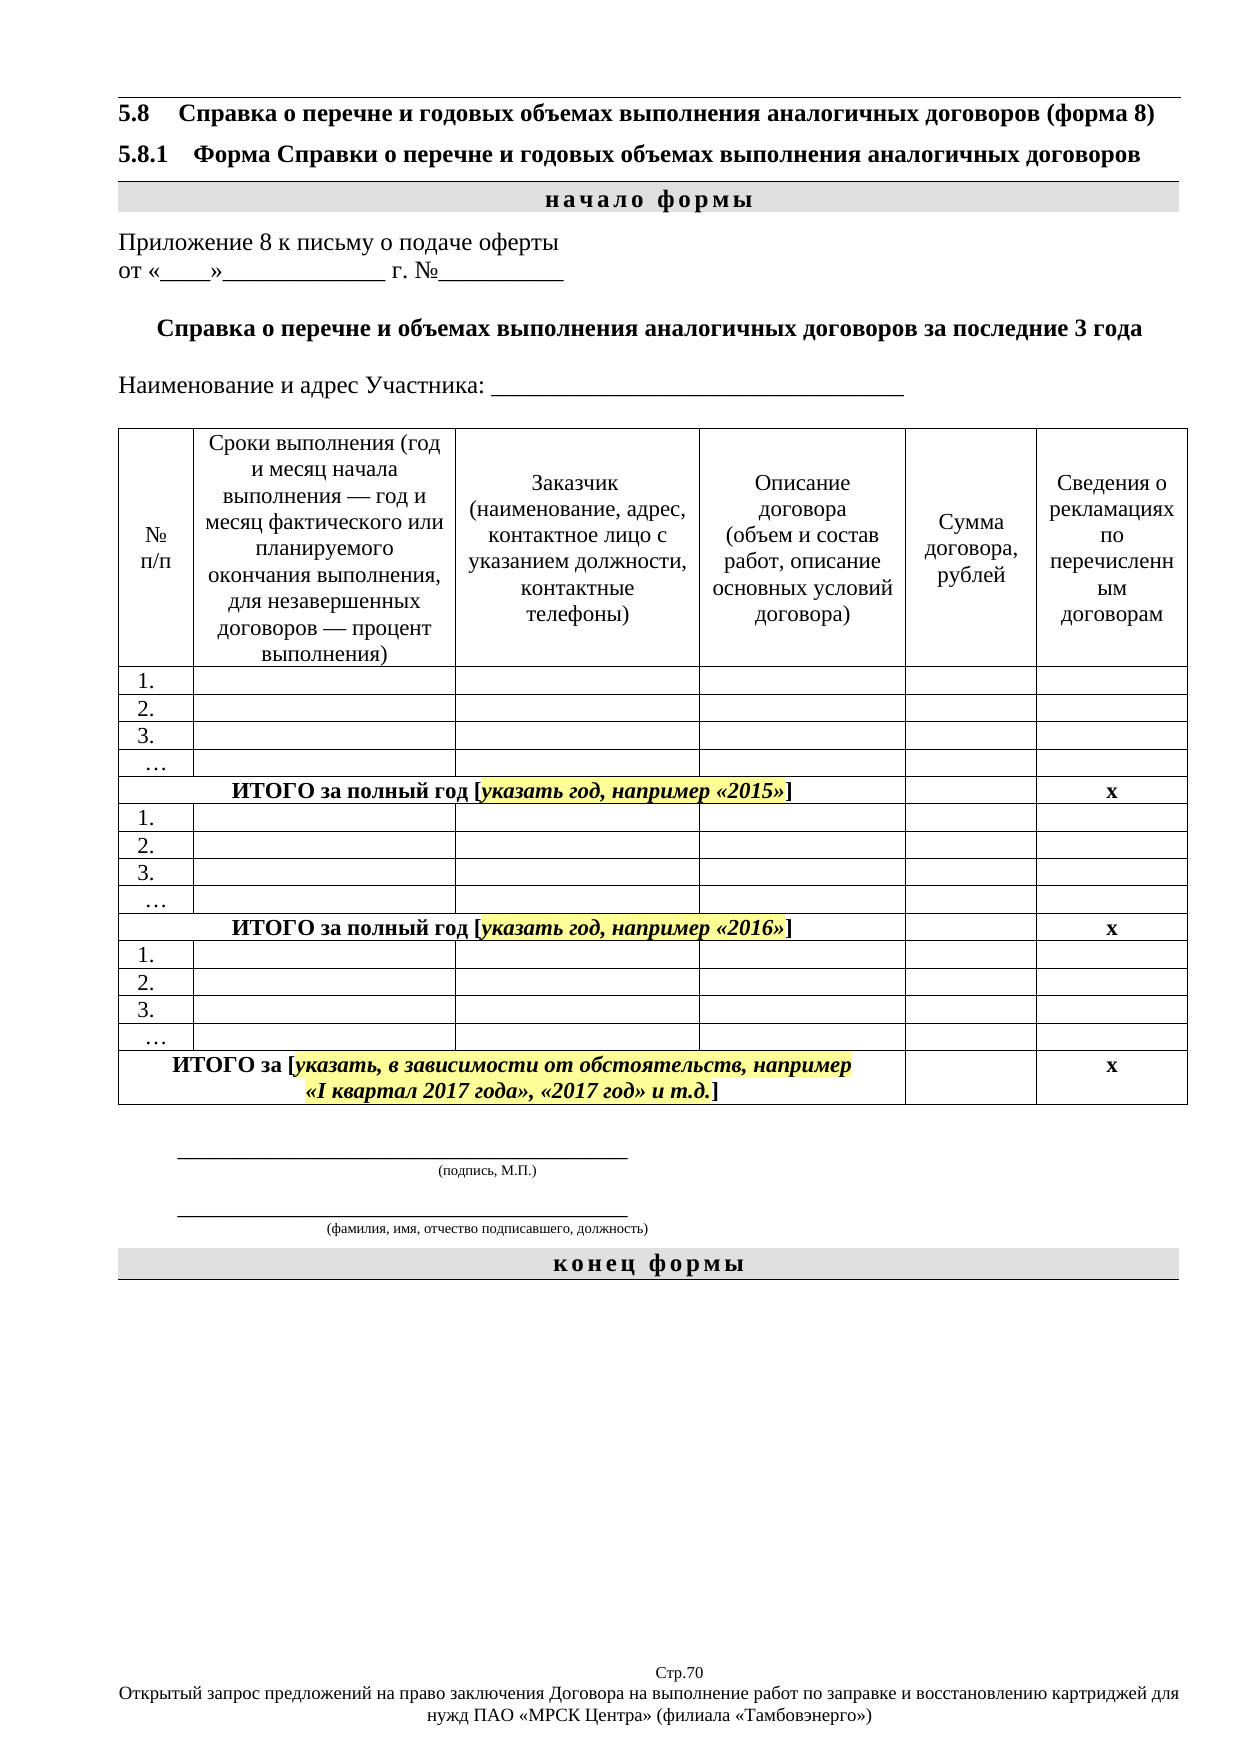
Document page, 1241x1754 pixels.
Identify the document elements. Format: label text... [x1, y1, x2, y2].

table_cell [1037, 832, 1187, 858]
table_header Описание договора (объем и состав работ, описание основных условий договора) [700, 429, 905, 666]
table_cell [700, 722, 905, 748]
table_cell [194, 667, 455, 694]
table_cell [194, 722, 455, 748]
table_cell … [119, 1024, 193, 1050]
table_cell ИТОГО за [указать, в зависимости от обстоятельств, например «I квартал 2017 года», «2017 год» и т.д.] [711, 1051, 905, 1103]
table_cell [906, 777, 1036, 803]
table_cell х [1037, 1051, 1187, 1103]
table_cell ИТОГО за полный год [указать год, например «2015»] [119, 777, 481, 803]
table_cell [1037, 996, 1187, 1022]
table_cell [456, 832, 699, 858]
table_cell [119, 832, 193, 858]
table_cell [456, 969, 699, 995]
table_cell [1037, 1024, 1187, 1050]
table_cell [456, 695, 699, 721]
table_cell [1037, 750, 1187, 776]
subtitle Форма Справки о перечне и годовых объемах выполнения аналогичных договоров [118, 139, 1181, 168]
table_cell [194, 941, 455, 968]
table_cell [456, 859, 699, 885]
text Приложение 8 к письму о подаче оферты от «____»_____________ г. №__________ [118, 227, 1181, 284]
table_cell [1037, 695, 1187, 721]
table_cell [456, 941, 699, 968]
table_cell [1037, 722, 1187, 748]
table_cell [119, 722, 193, 748]
table_cell [906, 1051, 1036, 1103]
table_cell [194, 832, 455, 858]
table_cell [119, 804, 193, 831]
subtitle Справка о перечне и годовых объемах выполнения аналогичных договоров (форма 8) [118, 98, 1181, 127]
table_cell [194, 750, 455, 776]
text (фамилия, имя, отчество подписавшего, должность) [118, 1219, 797, 1248]
table_cell [1037, 859, 1187, 885]
table_cell [700, 886, 905, 913]
table_cell [906, 750, 1036, 776]
table_cell [456, 722, 699, 748]
table_cell [906, 832, 1036, 858]
table_cell ИТОГО за [указать, в зависимости от обстоятельств, например «I квартал 2017 года», «2017 год» и т.д.] [119, 1051, 305, 1103]
table_cell [194, 695, 455, 721]
table_cell [194, 1024, 455, 1050]
table_header Сумма договора, рублей [906, 429, 1036, 666]
table_cell [906, 969, 1036, 995]
table_cell [1037, 941, 1187, 968]
text ____________________________________ [118, 1133, 1181, 1162]
table_cell [1037, 804, 1187, 831]
table_cell [119, 667, 193, 694]
table_cell х [1037, 777, 1187, 803]
table_cell [906, 941, 1036, 968]
table_cell [700, 667, 905, 694]
table_cell [906, 886, 1036, 913]
table_cell [456, 667, 699, 694]
table_cell [456, 996, 699, 1022]
table_cell [194, 886, 455, 913]
table_cell ИТОГО за полный год [указать год, например «2016»] [785, 914, 905, 940]
table_cell [700, 859, 905, 885]
table_cell [456, 1024, 699, 1050]
text Наименование и адрес Участника: _________________________________ [118, 371, 1181, 399]
table_cell [194, 996, 455, 1022]
table_cell [1037, 969, 1187, 995]
table_cell [906, 1024, 1036, 1050]
table_cell [1037, 886, 1187, 913]
text начало формы [118, 182, 1179, 212]
table_header № п/п [119, 429, 193, 666]
table_cell [906, 695, 1036, 721]
text ____________________________________ [118, 1191, 1181, 1219]
table_cell [456, 750, 699, 776]
table_cell [194, 969, 455, 995]
table_cell [456, 804, 699, 831]
table_cell [700, 832, 905, 858]
table_cell [700, 750, 905, 776]
table_cell [700, 996, 905, 1022]
table_cell [119, 695, 193, 721]
table_cell [906, 722, 1036, 748]
table_cell [1037, 667, 1187, 694]
table_cell [700, 695, 905, 721]
text конец формы [118, 1248, 1179, 1279]
table_cell х [1037, 914, 1187, 940]
table_header Заказчик (наименование, адрес, контактное лицо с указанием должности, контактные телефоны) [456, 429, 699, 666]
table_header Сроки выполнения (год и месяц начала выполнения — год и месяц фактического или планируемого окончания выполнения, для незавершенных договоров — процент выполнения) [194, 429, 455, 666]
table_cell [700, 804, 905, 831]
table_header Сведения о рекламациях по перечисленным договорам [1037, 429, 1187, 666]
table_cell [700, 1024, 905, 1050]
table_cell [906, 859, 1036, 885]
text Справка о перечне и объемах выполнения аналогичных договоров за последние 3 года [118, 313, 1181, 342]
table_cell [456, 886, 699, 913]
table_cell [119, 941, 193, 968]
table_cell ИТОГО за полный год [указать год, например «2015»] [785, 777, 905, 803]
table_cell … [119, 886, 193, 913]
table_cell [700, 969, 905, 995]
table_cell [194, 859, 455, 885]
table_cell [906, 914, 1036, 940]
text (подпись, М.П.) [118, 1162, 797, 1191]
table_cell [906, 996, 1036, 1022]
table_cell [119, 969, 193, 995]
table_cell [700, 941, 905, 968]
table_cell ИТОГО за полный год [указать год, например «2016»] [119, 914, 481, 940]
table_cell [194, 804, 455, 831]
table_cell [906, 667, 1036, 694]
table_cell … [119, 750, 193, 776]
table_cell [119, 996, 193, 1022]
table_cell [119, 859, 193, 885]
table_cell [906, 804, 1036, 831]
